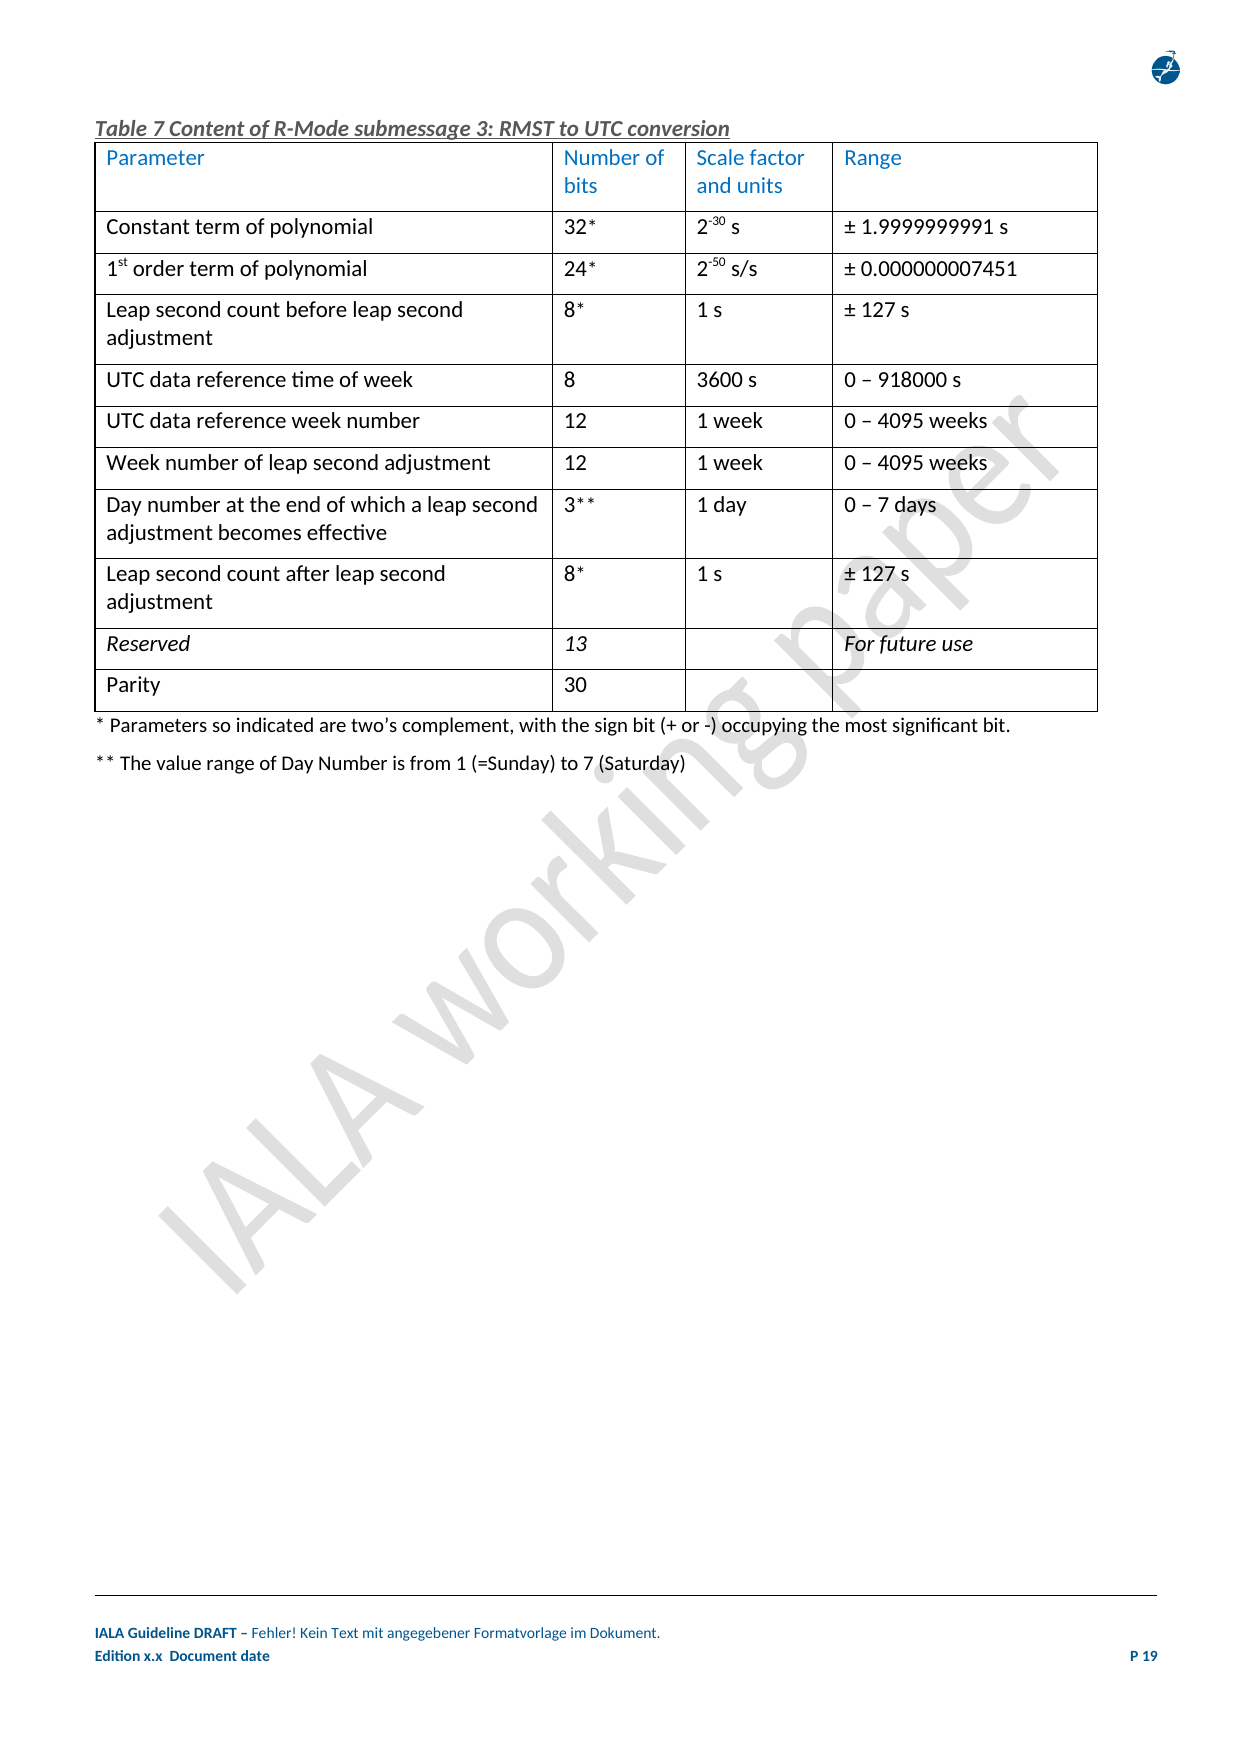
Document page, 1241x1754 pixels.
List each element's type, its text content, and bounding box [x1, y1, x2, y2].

table_cell Day number at the end of which a leap second adjustment becomes effective [96, 490, 552, 558]
table_cell Reserved [96, 629, 552, 669]
table_cell Parity [96, 670, 552, 711]
table_header Range [833, 143, 1097, 211]
table_cell 8* [553, 295, 685, 364]
table_cell For future use [833, 629, 1097, 669]
table_cell 3** [553, 490, 685, 558]
table_cell [686, 629, 832, 669]
table_cell 8* [553, 559, 685, 628]
table_cell ± 1.9999999991 s [833, 212, 1097, 253]
text ** The value range of Day Number is from 1 (=Sunday) to 7 (Saturday) [94, 750, 1157, 775]
table_cell 0 – 918000 s [833, 365, 1097, 406]
table_cell 1 s [686, 559, 832, 628]
text Table 7 Content of R-Mode submessage 3: RMST to UTC conversion [94, 114, 1157, 142]
table_cell [686, 670, 832, 711]
table_cell ± 127 s [833, 295, 1097, 364]
table_cell 2-50 s/s [686, 254, 832, 294]
table_cell 12 [553, 448, 685, 489]
table_cell 24* [553, 254, 685, 294]
table_cell 30 [553, 670, 685, 711]
table_cell ± 0.000000007451 [833, 254, 1097, 294]
table_header Scale factor and units [686, 143, 832, 211]
table_cell Leap second count before leap second adjustment [96, 295, 552, 364]
table_cell Constant term of polynomial [96, 212, 552, 253]
table_cell 13 [553, 629, 685, 669]
table_cell 32* [553, 212, 685, 253]
table_cell 1 s [686, 295, 832, 364]
table_cell Leap second count after leap second adjustment [96, 559, 552, 628]
table_cell 12 [553, 407, 685, 447]
table_cell 0 – 4095 weeks [833, 407, 1097, 447]
table_cell 0 – 4095 weeks [833, 448, 1097, 489]
table_cell 1 week [686, 448, 832, 489]
table_cell ± 127 s [833, 559, 1097, 628]
table_cell 0 – 7 days [833, 490, 1097, 558]
table_cell 2-30 s [686, 212, 832, 253]
table_header Number of bits [553, 143, 685, 211]
picture [1120, 0, 1239, 119]
table_cell 1 day [686, 490, 832, 558]
table_cell UTC data reference week number [96, 407, 552, 447]
table_cell Week number of leap second adjustment [96, 448, 552, 489]
table_cell 8 [553, 365, 685, 406]
table_header Parameter [96, 143, 552, 211]
table_cell 1 week [686, 407, 832, 447]
table_cell 3600 s [686, 365, 832, 406]
text * Parameters so indicated are two’s complement, with the sign bit (+ or -) occupying the most significant bit. [94, 712, 1157, 737]
table_cell 1st order term of polynomial [96, 254, 552, 294]
table_cell UTC data reference time of week [96, 365, 552, 406]
table_cell [833, 670, 1097, 711]
